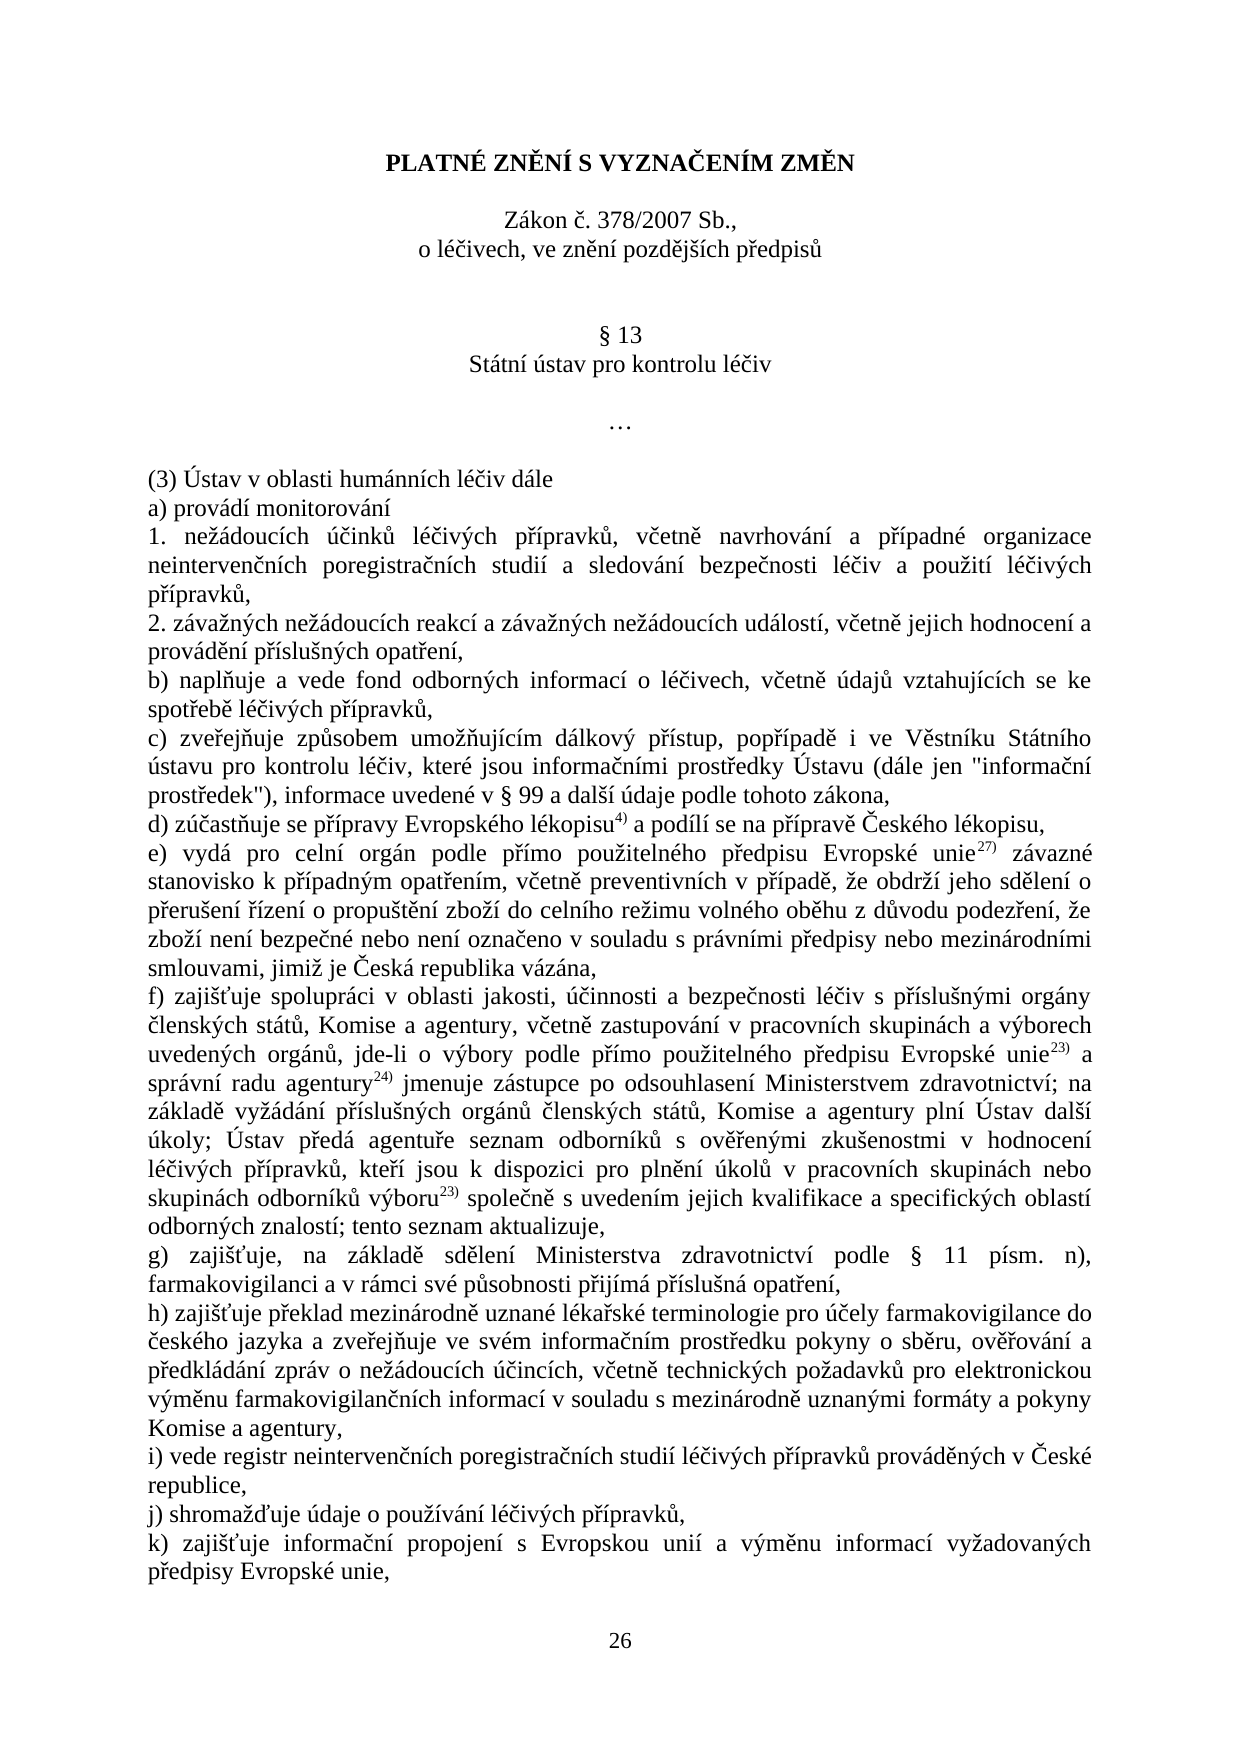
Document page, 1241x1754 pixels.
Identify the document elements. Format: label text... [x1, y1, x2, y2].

text c) zveřejňuje způsobem umožňujícím dálkový přístup, popřípadě i ve Věstníku Státního ústavu pro kontrolu léčiv, které jsou informačními prostředky Ústavu (dále jen "informační prostředek"), informace uvedené v § 99 a další údaje podle tohoto zákona, [148, 723, 1092, 809]
text Platné znění s vyznačením změn [148, 148, 1092, 176]
text d) zúčastňuje se přípravy Evropského lékopisu4) a podílí se na přípravě Českého lékopisu, [148, 809, 1092, 838]
text § 13 [148, 320, 1092, 349]
text 1. nežádoucích účinků léčivých přípravků, včetně navrhování a případné organizace neintervenčních poregistračních studií a sledování bezpečnosti léčiv a použití léčivých přípravků, [148, 521, 1092, 608]
text b) naplňuje a vede fond odborných informací o léčivech, včetně údajů vztahujících se ke spotřebě léčivých přípravků, [148, 665, 1092, 723]
text j) shromažďuje údaje o používání léčivých přípravků, [148, 1499, 1092, 1528]
text h) zajišťuje překlad mezinárodně uznané lékařské terminologie pro účely farmakovigilance do českého jazyka a zveřejňuje ve svém informačním prostředku pokyny o sběru, ověřování a předkládání zpráv o nežádoucích účincích, včetně technických požadavků pro elektronickou výměnu farmakovigilančních informací v souladu s mezinárodně uznanými formáty a pokyny Komise a agentury, [148, 1298, 1092, 1441]
text (3) Ústav v oblasti humánních léčiv dále [148, 464, 1092, 493]
text k) zajišťuje informační propojení s Evropskou unií a výměnu informací vyžadovaných předpisy Evropské unie, [148, 1528, 1092, 1585]
text Státní ústav pro kontrolu léčiv [148, 349, 1092, 378]
text Zákon č. 378/2007 Sb., [148, 205, 1092, 234]
text o léčivech, ve znění pozdějších předpisů [148, 234, 1092, 263]
text … [148, 406, 1092, 435]
text e) vydá pro celní orgán podle přímo použitelného předpisu Evropské unie27) závazné stanovisko k případným opatřením, včetně preventivních v případě, že obdrží jeho sdělení o přerušení řízení o propuštění zboží do celního režimu volného oběhu z důvodu podezření, že zboží není bezpečné nebo není označeno v souladu s právními předpisy nebo mezinárodními smlouvami, jimiž je Česká republika vázána, [148, 838, 1092, 981]
text f) zajišťuje spolupráci v oblasti jakosti, účinnosti a bezpečnosti léčiv s příslušnými orgány členských států, Komise a agentury, včetně zastupování v pracovních skupinách a výborech uvedených orgánů, jde-li o výbory podle přímo použitelného předpisu Evropské unie23) a správní radu agentury24) jmenuje zástupce po odsouhlasení Ministerstvem zdravotnictví; na základě vyžádání příslušných orgánů členských států, Komise a agentury plní Ústav další úkoly; Ústav předá agentuře seznam odborníků s ověřenými zkušenostmi v hodnocení léčivých přípravků, kteří jsou k dispozici pro plnění úkolů v pracovních skupinách nebo skupinách odborníků výboru23) společně s uvedením jejich kvalifikace a specifických oblastí odborných znalostí; tento seznam aktualizuje, [148, 981, 1092, 1240]
text i) vede registr neintervenčních poregistračních studií léčivých přípravků prováděných v České republice, [148, 1441, 1092, 1499]
text 2. závažných nežádoucích reakcí a závažných nežádoucích událostí, včetně jejich hodnocení a provádění příslušných opatření, [148, 608, 1092, 665]
text a) provádí monitorování [148, 493, 1092, 521]
text g) zajišťuje, na základě sdělení Ministerstva zdravotnictví podle § 11 písm. n), farmakovigilanci a v rámci své působnosti přijímá příslušná opatření, [148, 1240, 1092, 1298]
